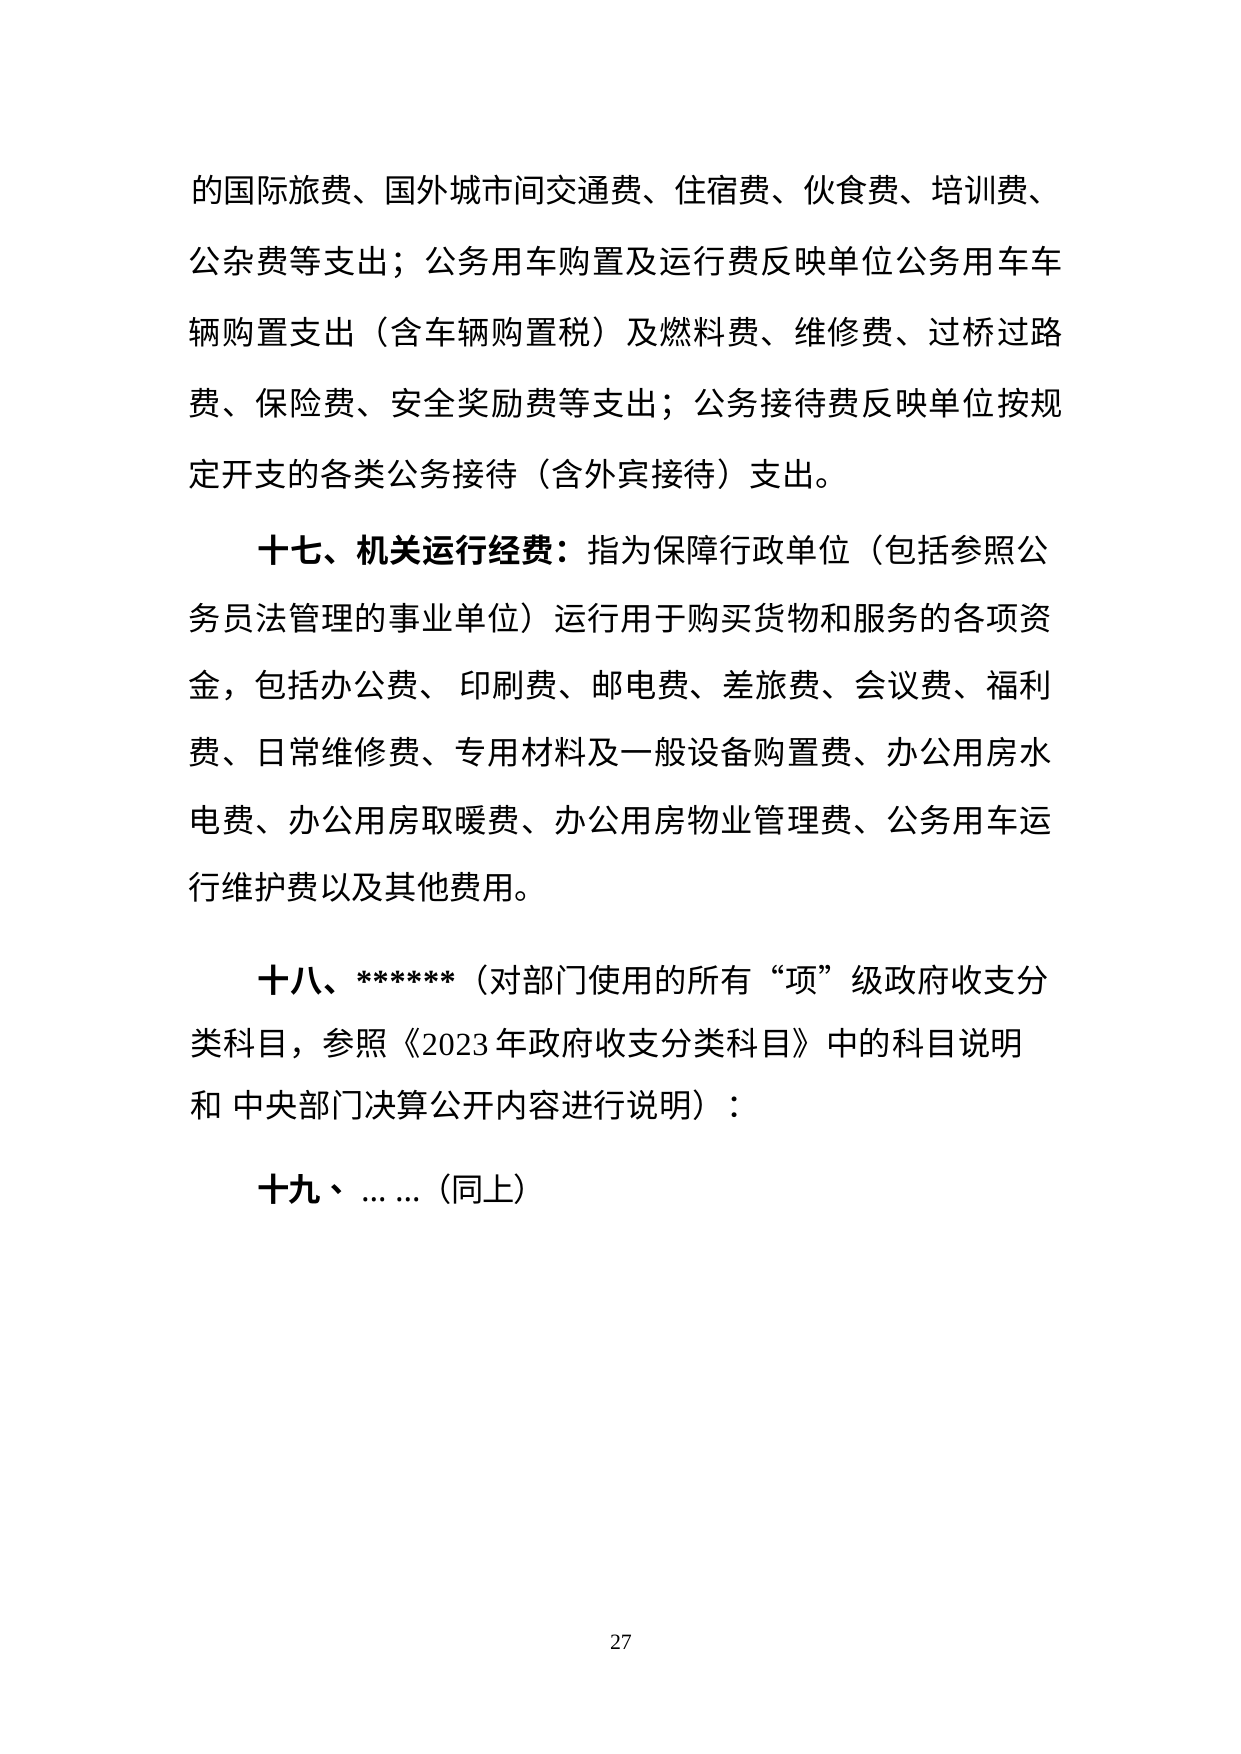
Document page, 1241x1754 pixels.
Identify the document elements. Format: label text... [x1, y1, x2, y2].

text 的国际旅费、国外城市间交通费、住宿费、伙食费、培训费、 公杂费等支出；公务用车购置及运行费反映单位公务用车车 辆购置支出（含车辆购置税）及燃料费、维修费、过桥过路 费、保险费、安全奖励费等支出；公务接待费反映单位按规 定开支的各类公务接待（含外宾接待）支出。 [188, 165, 1063, 496]
text 十八、******（对部门使用的所有“项”级政府收支分 类科目，参照《2023年政府收支分类科目》中的科目说明和 中央部门决算公开内容进行说明）： [190, 955, 1053, 1127]
text 十七、机关运行经费：指为保障行政单位（包括参照公 务员法管理的事业单位）运行用于购买货物和服务的各项资 金，包括办公费、 印刷费、邮电费、差旅费、会议费、福利 费、日常维修费、专用材料及一般设备购置费、办公用房水 电费、办公用房取暖费、办公用房物业管理费、公务用车运 行维护费以及其他费用。 [189, 525, 1053, 909]
text 十九、 … …（同上） [257, 1169, 1063, 1210]
